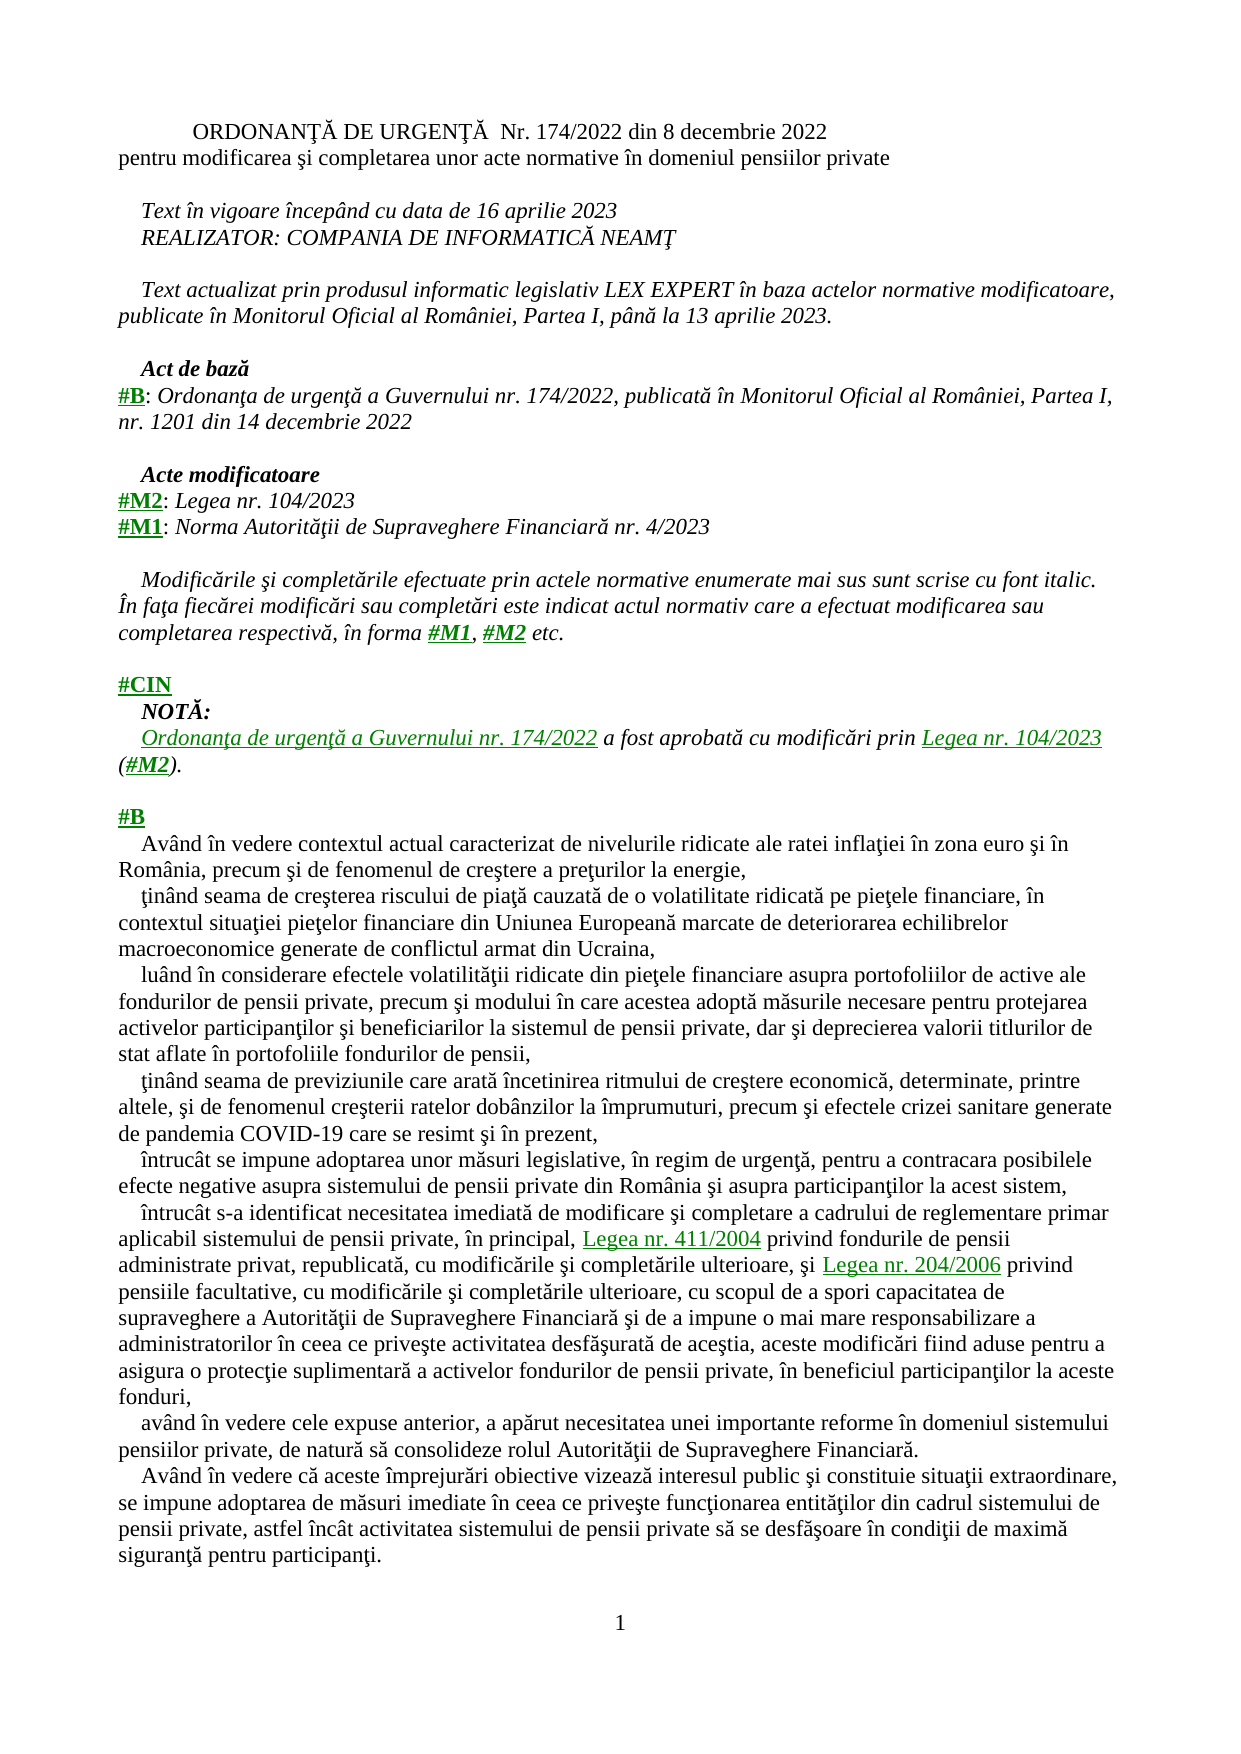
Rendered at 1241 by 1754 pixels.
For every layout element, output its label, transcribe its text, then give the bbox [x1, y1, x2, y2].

text luând în considerare efectele volatilităţii ridicate din pieţele financiare asupra portofoliilor de active ale fondurilor de pensii private, precum şi modului în care acestea adoptă măsurile necesare pentru protejarea activelor participanţilor şi beneficiarilor la sistemul de pensii private, dar şi deprecierea valorii titlurilor de stat aflate în portofoliile fondurilor de pensii, [118, 961, 1122, 1067]
text întrucât s-a identificat necesitatea imediată de modificare şi completare a cadrului de reglementare primar aplicabil sistemului de pensii private, în principal, Legea nr. 411/2004 privind fondurile de pensii administrate privat, republicată, cu modificările şi completările ulterioare, şi Legea nr. 204/2006 privind pensiile facultative, cu modificările şi completările ulterioare, cu scopul de a spori capacitatea de supraveghere a Autorităţii de Supraveghere Financiară şi de a impune o mai mare responsabilizare a administratorilor în ceea ce priveşte activitatea desfăşurată de aceştia, aceste modificări fiind aduse pentru a asigura o protecţie suplimentară a activelor fondurilor de pensii private, în beneficiul participanţilor la aceste fonduri, [118, 1199, 1122, 1409]
text ţinând seama de creşterea riscului de piaţă cauzată de o volatilitate ridicată pe pieţele financiare, în contextul situaţiei pieţelor financiare din Uniunea Europeană marcate de deteriorarea echilibrelor macroeconomice generate de conflictul armat din Ucraina, [118, 882, 1122, 961]
text întrucât se impune adoptarea unor măsuri legislative, în regim de urgenţă, pentru a contracara posibilele efecte negative asupra sistemului de pensii private din România şi asupra participanţilor la acest sistem, [118, 1146, 1122, 1199]
text având în vedere cele expuse anterior, a apărut necesitatea unei importante reforme în domeniul sistemului pensiilor private, de natură să consolideze rolul Autorităţii de Supraveghere Financiară. [118, 1409, 1122, 1462]
text Având în vedere că aceste împrejurări obiective vizează interesul public şi constituie situaţii extraordinare, se impune adoptarea de măsuri imediate în ceea ce priveşte funcţionarea entităţilor din cadrul sistemului de pensii private, astfel încât activitatea sistemului de pensii private să se desfăşoare în condiţii de maximă siguranţă pentru participanţi. [118, 1462, 1122, 1568]
text ORDONANŢĂ DE URGENŢĂ Nr. 174/2022 din 8 decembrie 2022 [118, 118, 1122, 144]
text Având în vedere contextul actual caracterizat de nivelurile ridicate ale ratei inflaţiei în zona euro şi în România, precum şi de fenomenul de creştere a preţurilor la energie, [118, 830, 1122, 882]
text #CIN [118, 672, 1122, 698]
text #M2: Legea nr. 104/2023 [118, 487, 1122, 513]
text ţinând seama de previziunile care arată încetinirea ritmului de creştere economică, determinate, printre altele, şi de fenomenul creşterii ratelor dobânzilor la împrumuturi, precum şi efectele crizei sanitare generate de pandemia COVID-19 care se resimt şi în prezent, [118, 1067, 1122, 1146]
text Ordonanţa de urgenţă a Guvernului nr. 174/2022 a fost aprobată cu modificări prin Legea nr. 104/2023 (#M2). [118, 724, 1122, 777]
text #B: Ordonanţa de urgenţă a Guvernului nr. 174/2022, publicată în Monitorul Oficial al României, Partea I, nr. 1201 din 14 decembrie 2022 [118, 382, 1122, 434]
text Act de bază [118, 355, 1122, 382]
text Text actualizat prin produsul informatic legislativ LEX EXPERT în baza actelor normative modificatoare, publicate în Monitorul Oficial al României, Partea I, până la 13 aprilie 2023. [118, 276, 1122, 329]
text Acte modificatoare [118, 461, 1122, 487]
text REALIZATOR: COMPANIA DE INFORMATICĂ NEAMŢ [118, 223, 1122, 250]
text #M1: Norma Autorităţii de Supraveghere Financiară nr. 4/2023 [118, 513, 1122, 540]
text Modificările şi completările efectuate prin actele normative enumerate mai sus sunt scrise cu font italic. În faţa fiecărei modificări sau completări este indicat actul normativ care a efectuat modificarea sau completarea respectivă, în forma #M1, #M2 etc. [118, 566, 1122, 645]
text #B [118, 803, 1122, 830]
text NOTĂ: [118, 698, 1122, 724]
text pentru modificarea şi completarea unor acte normative în domeniul pensiilor private [118, 144, 1122, 171]
text Text în vigoare începând cu data de 16 aprilie 2023 [118, 197, 1122, 223]
